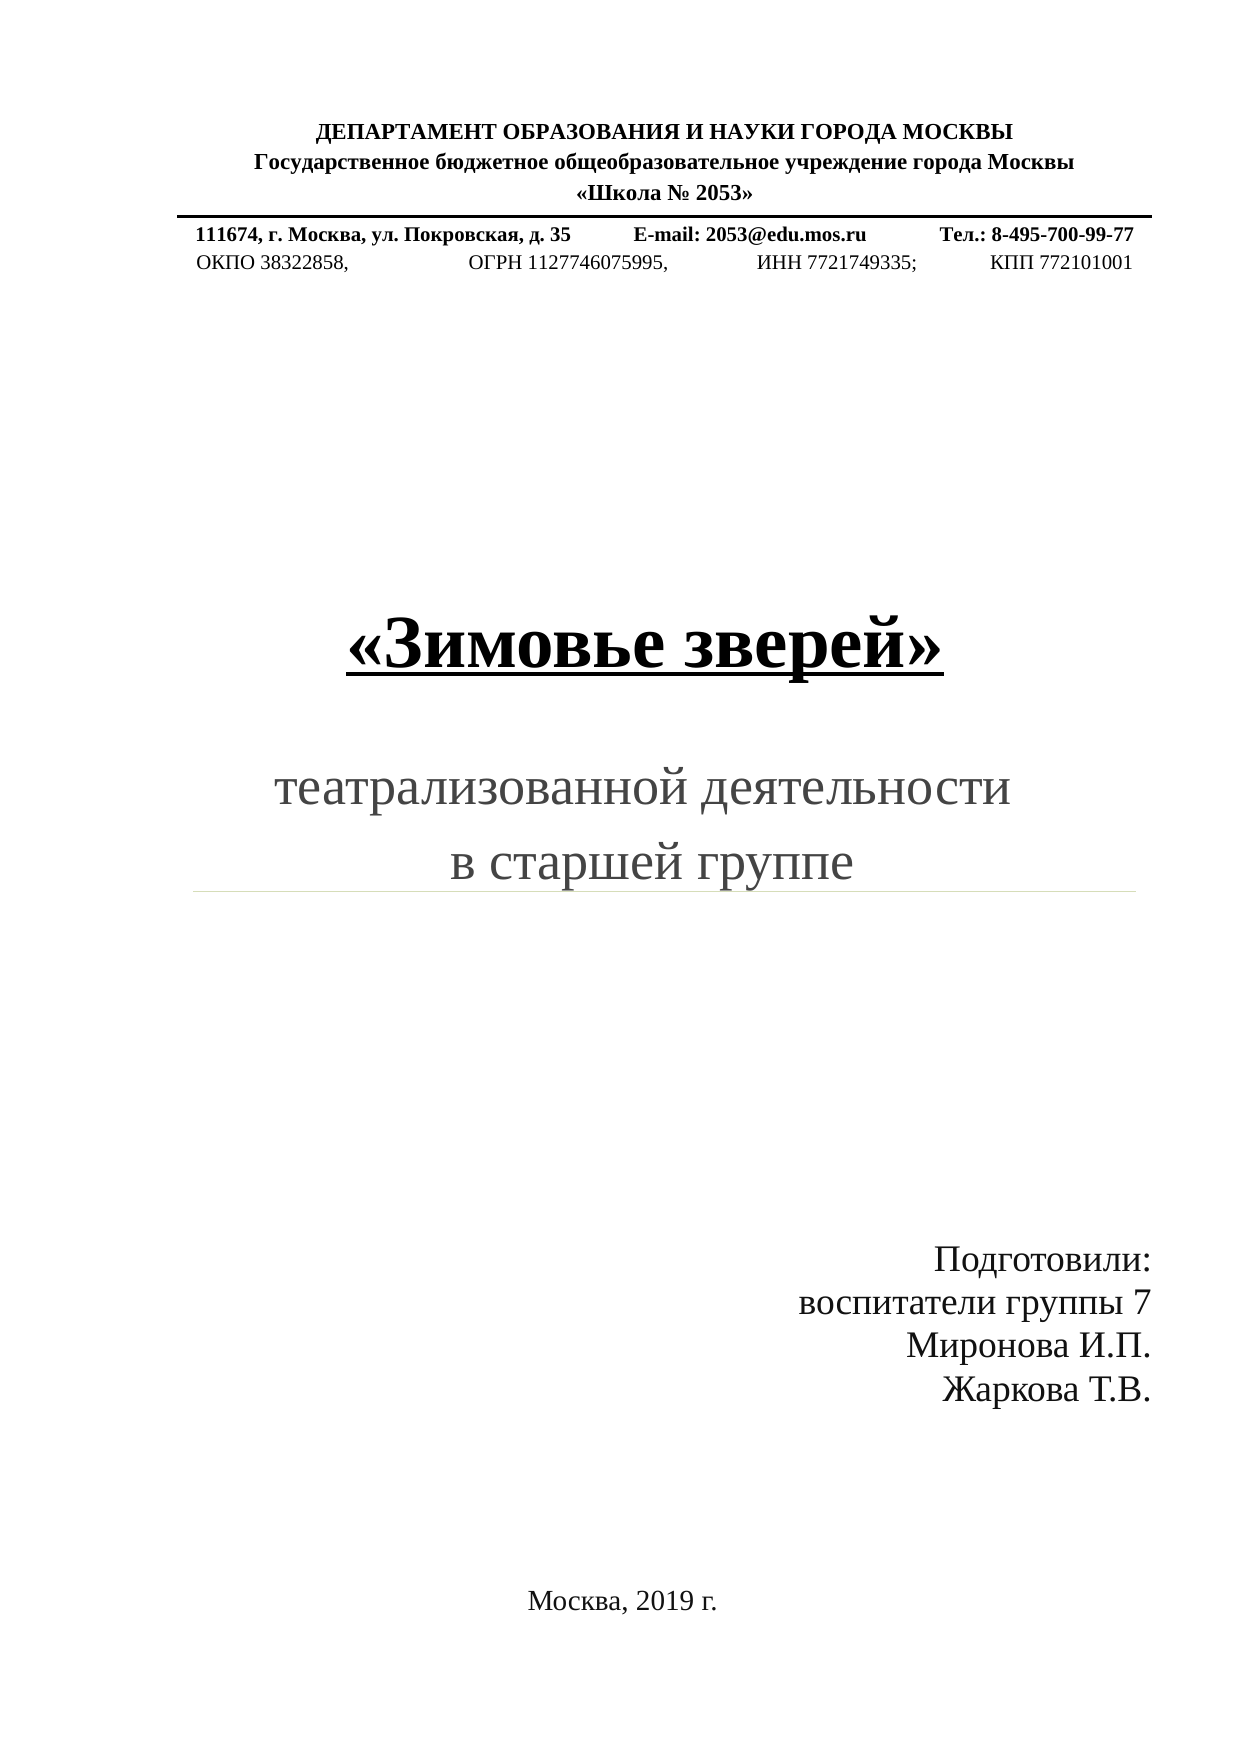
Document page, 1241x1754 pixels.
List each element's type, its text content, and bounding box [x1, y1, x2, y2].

text Государственное бюджетное общеобразовательное учреждение города Москвы [177, 148, 1152, 175]
text Подготовили: воспитатели группы 7 Миронова И.П. Жаркова Т.В. [177, 1237, 1152, 1409]
text ОКПО 38322858, ОГРН 1127746075995, ИНН 7721749335; КПП 772101001 [177, 250, 1152, 274]
text Москва, 2019 г. [177, 1583, 1152, 1616]
text ДЕПАРТАМЕНТ ОБРАЗОВАНИЯ И НАУКИ ГОРОДА МОСКВЫ [177, 118, 1152, 144]
text 111674, г. Москва, ул. Покровская, д. 35 E-mail: 2053@edu.mos.ru Тел.: 8-495-700-99-77 [177, 222, 1152, 246]
text «Зимовье зверей» [177, 597, 1152, 683]
text «Школа № 2053» [177, 178, 1152, 215]
text театрализованной деятельности в старшей группе [193, 754, 1136, 891]
